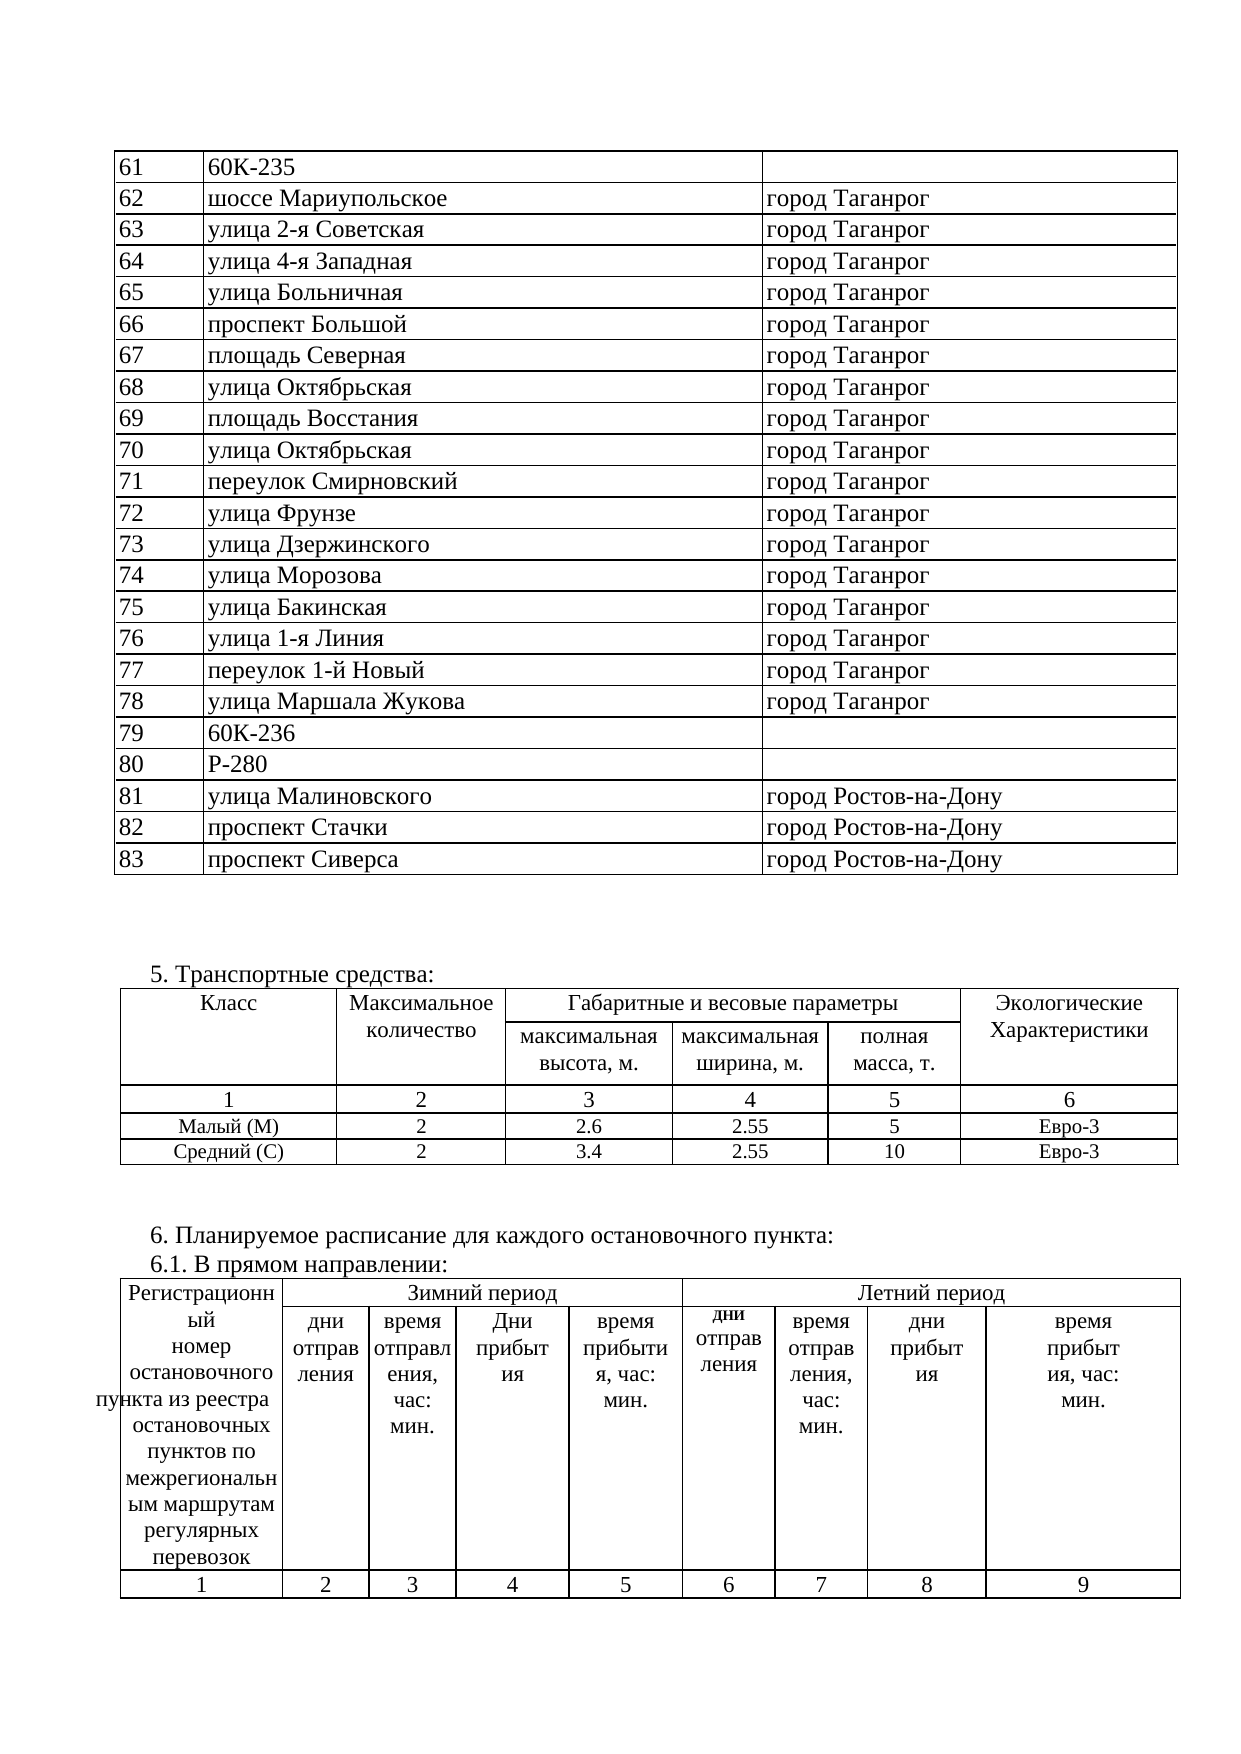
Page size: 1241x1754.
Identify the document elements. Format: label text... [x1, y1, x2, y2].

table_cell 81 [115, 780, 203, 811]
table_header Летний период [683, 1279, 1180, 1306]
table_cell город Таганрог [763, 528, 1177, 559]
table_header Класс [121, 989, 336, 1084]
text 6. Планируемое расписание для каждого остановочного пункта: [150, 1220, 1090, 1249]
table_cell 1 [121, 1086, 336, 1112]
table_cell улица Дзержинского [204, 529, 762, 559]
table_cell 5 [829, 1114, 960, 1138]
table_cell 2 [337, 1114, 505, 1138]
table_cell Евро-3 [961, 1140, 1177, 1163]
table_cell проспект Стачки [204, 812, 762, 842]
table_cell ДНИ отправ ления [683, 1307, 774, 1569]
table_header Зимний период [283, 1279, 682, 1306]
table_cell 2 [337, 1086, 505, 1112]
table_header Экологические Характеристики [961, 989, 1177, 1084]
table_cell проспект Сиверса [204, 844, 762, 873]
table_cell полная масса, т. [829, 1023, 960, 1084]
table_cell 62 [115, 183, 203, 213]
table_cell 79 [115, 717, 203, 748]
table_cell [763, 748, 1177, 779]
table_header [121, 1279, 282, 1569]
table_cell 2 [283, 1571, 368, 1597]
table_cell 3 [506, 1086, 672, 1112]
table_cell улица Больничная [204, 277, 762, 307]
table_cell улица Бакинская [204, 592, 762, 622]
table_cell шоссе Мариупольское [204, 183, 762, 213]
table_cell переулок Смирновский [204, 466, 762, 496]
table_cell 77 [115, 654, 203, 685]
table_cell 80 [115, 749, 203, 779]
table_cell улица Морозова [204, 561, 762, 590]
table_cell 1 [121, 1571, 282, 1597]
table_cell город Таганрог [763, 622, 1177, 653]
table_cell 6 [683, 1571, 774, 1597]
table_cell 3.4 [506, 1140, 672, 1163]
table_cell 73 [115, 529, 203, 559]
table_cell город Таганрог [763, 653, 1177, 685]
table_cell переулок 1-й Новый [204, 655, 762, 685]
table_cell город Таганрог [763, 559, 1177, 590]
table_cell Средний (С) [121, 1140, 336, 1163]
table_cell дни отправ ления [283, 1307, 368, 1569]
table_cell город Таганрог [763, 465, 1177, 496]
table_cell 74 [115, 560, 203, 590]
table_cell 61 [115, 152, 203, 181]
table_cell улица 2-я Советская [204, 215, 762, 244]
text 6.1. В прямом направлении: [150, 1249, 1090, 1278]
table_cell дни прибыт ия [868, 1307, 985, 1569]
table_cell 8 [868, 1571, 985, 1597]
table_cell город Таганрог [763, 244, 1177, 276]
table_cell 69 [115, 403, 203, 433]
table_cell улица Октябрьская [204, 372, 762, 402]
table_cell улица 1-я Линия [204, 623, 762, 653]
table_cell 2.6 [506, 1114, 672, 1138]
table_cell 63 [115, 214, 203, 244]
table_cell 78 [115, 686, 203, 716]
table_cell 67 [115, 340, 203, 370]
table_cell максимальная высота, м. [506, 1023, 672, 1084]
table_cell Дни прибыт ия [457, 1307, 568, 1569]
table_cell Малый (М) [121, 1114, 336, 1138]
table_cell время прибыт ия, час: мин. [987, 1307, 1180, 1569]
table_cell улица Фрунзе [204, 498, 762, 527]
table_cell 64 [115, 245, 203, 276]
table_cell 83 [115, 843, 203, 873]
table_cell 6 [961, 1086, 1177, 1112]
table_cell 60К-235 [204, 152, 762, 181]
table_cell 82 [115, 812, 203, 842]
table_cell 9 [987, 1571, 1180, 1597]
table_cell город Ростов-на-Дону [763, 779, 1177, 811]
table_cell Евро-3 [961, 1114, 1177, 1138]
table_cell 4 [673, 1086, 827, 1112]
table_cell 3 [370, 1571, 455, 1597]
table_cell 5 [570, 1571, 682, 1597]
table_cell площадь Восстания [204, 403, 762, 433]
table_cell 66 [115, 308, 203, 339]
table_cell время прибыти я, час: мин. [570, 1307, 682, 1569]
table_cell площадь Северная [204, 340, 762, 370]
text 5. Транспортные средства: [150, 959, 1090, 988]
table_cell время отправ ления, час: мин. [776, 1307, 867, 1569]
table_header Максимальное количество [337, 989, 505, 1084]
table_cell 76 [115, 623, 203, 653]
table_cell 2.55 [673, 1114, 827, 1138]
table_cell проспект Большой [204, 309, 762, 339]
table_cell город Таганрог [763, 685, 1177, 716]
table_cell улица Октябрьская [204, 435, 762, 464]
table_cell 5 [829, 1086, 960, 1112]
table_cell город Таганрог [763, 402, 1177, 433]
table_cell 75 [115, 591, 203, 622]
table_cell 4 [457, 1571, 568, 1597]
table_cell 70 [115, 434, 203, 464]
table_cell улица 4-я Западная [204, 246, 762, 276]
table_cell 72 [115, 497, 203, 527]
table_cell 7 [776, 1571, 867, 1597]
table_cell улица Малиновского [204, 781, 762, 811]
table_cell город Таганрог [763, 276, 1177, 307]
table_cell 10 [829, 1140, 960, 1163]
table_cell город Ростов-на-Дону [763, 842, 1177, 873]
table_cell город Таганрог [763, 370, 1177, 402]
table_cell 2 [337, 1140, 505, 1163]
table_cell 68 [115, 371, 203, 402]
table_cell Р-280 [204, 749, 762, 779]
table_cell город Таганрог [763, 181, 1177, 213]
table_cell город Таганрог [763, 496, 1177, 527]
table_cell 60К-236 [204, 718, 762, 748]
table_cell город Таганрог [763, 433, 1177, 464]
table_cell максимальная ширина, м. [673, 1023, 827, 1084]
table_cell [763, 152, 1177, 181]
table_cell [763, 716, 1177, 748]
table_cell город Ростов-на-Дону [763, 811, 1177, 842]
table_cell город Таганрог [763, 307, 1177, 339]
table_cell 71 [115, 466, 203, 496]
table_cell город Таганрог [763, 590, 1177, 622]
table_header Габаритные и весовые параметры [506, 989, 960, 1021]
table_cell 2.55 [673, 1140, 827, 1163]
table_cell город Таганрог [763, 213, 1177, 244]
table_cell время отправл ения, час: мин. [370, 1307, 455, 1569]
table_cell 65 [115, 277, 203, 307]
table_cell улица Маршала Жукова [204, 686, 762, 716]
table_cell город Таганрог [763, 339, 1177, 370]
